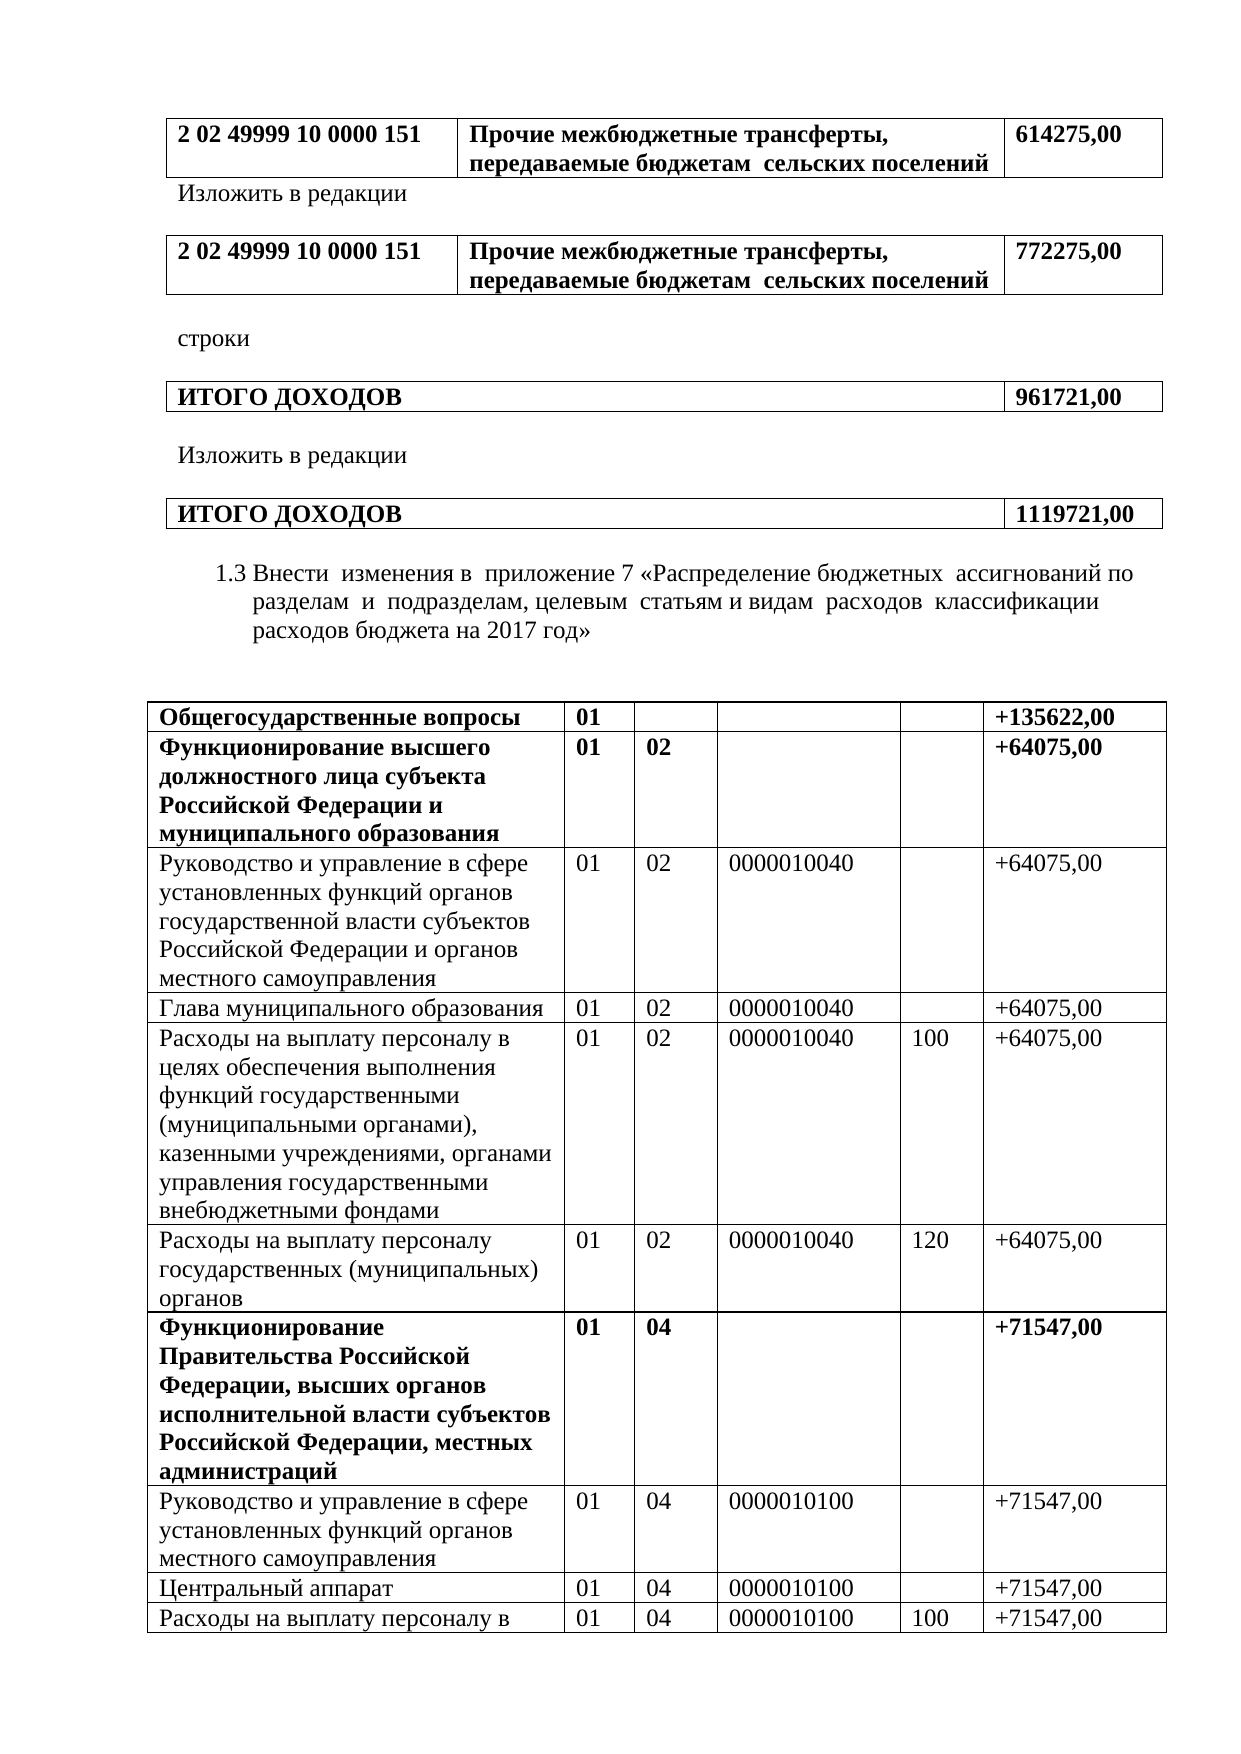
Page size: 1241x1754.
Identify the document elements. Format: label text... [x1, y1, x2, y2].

table_cell 0000010100 [718, 1573, 900, 1602]
table_cell 01 [565, 1603, 634, 1632]
table_cell 120 [901, 1225, 983, 1311]
table_cell 01 [565, 1486, 634, 1572]
table_cell 01 [565, 848, 634, 992]
table_header 772275,00 [1005, 236, 1162, 294]
table_cell [901, 1486, 983, 1572]
table_cell [901, 732, 983, 847]
table_cell [718, 732, 900, 847]
table_cell 0000010040 [718, 1225, 900, 1311]
table_cell 01 [565, 1313, 634, 1485]
table_cell 02 [635, 732, 717, 847]
table_cell Руководство и управление в сфере установленных функций органов государственной власти субъектов Российской Федерации и органов местного самоуправления [148, 848, 564, 992]
table_cell 01 [565, 1023, 634, 1224]
table_header Прочие межбюджетные трансферты, передаваемые бюджетам сельских поселений [458, 236, 1004, 294]
text строки [177, 323, 1152, 352]
table_header [635, 703, 717, 731]
table_cell 04 [635, 1313, 717, 1485]
table_cell 01 [565, 993, 634, 1022]
table_cell Руководство и управление в сфере установленных функций органов местного самоуправления [148, 1486, 564, 1572]
list Внести изменения в приложение 7 «Распределение бюджетных ассигнований по разделам и подразделам, целевым статьям и видам расходов классификации расходов бюджета на 2017 год» [215, 558, 1152, 644]
table_cell 01 [565, 732, 634, 847]
table_cell 0000010100 [718, 1486, 900, 1572]
table_header ИТОГО ДОХОДОВ [167, 382, 1004, 411]
table_cell 02 [635, 1023, 717, 1224]
table_header [901, 703, 983, 731]
table_header 961721,00 [1005, 382, 1162, 411]
table_cell +64075,00 [984, 1023, 1166, 1224]
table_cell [148, 1603, 564, 1632]
table_cell +71547,00 [984, 1603, 1166, 1632]
table_cell [901, 1313, 983, 1485]
table_cell 01 [565, 1573, 634, 1602]
table_cell +64075,00 [984, 848, 1166, 992]
table_cell Функционирование Правительства Российской Федерации, высших органов исполнительной власти субъектов Российской Федерации, местных администраций [148, 1313, 564, 1485]
table_cell 100 [901, 1603, 983, 1632]
table_cell 0000010040 [718, 848, 900, 992]
table_cell Центральный аппарат [148, 1573, 564, 1602]
text Изложить в редакции [177, 441, 1152, 469]
table_header 2 02 49999 10 0000 151 [167, 236, 457, 294]
table_cell 02 [635, 848, 717, 992]
table_cell Расходы на выплату персоналу государственных (муниципальных) органов [148, 1225, 564, 1311]
table_header +135622,00 [984, 703, 1166, 731]
table_cell [718, 1313, 900, 1485]
table_header 1119721,00 [1005, 499, 1162, 528]
table_cell +71547,00 [984, 1486, 1166, 1572]
table_cell 0000010040 [718, 1023, 900, 1224]
table_cell [901, 1573, 983, 1602]
table_cell 100 [901, 1023, 983, 1224]
table_cell +64075,00 [984, 993, 1166, 1022]
table_cell 04 [635, 1486, 717, 1572]
table_cell Функционирование высшего должностного лица субъекта Российской Федерации и муниципального образования [148, 732, 564, 847]
table_header ИТОГО ДОХОДОВ [167, 499, 1004, 528]
table_cell +64075,00 [984, 732, 1166, 847]
table_cell [901, 848, 983, 992]
text Изложить в редакции [177, 178, 1152, 206]
table_cell Глава муниципального образования [148, 993, 564, 1022]
table_cell 04 [635, 1573, 717, 1602]
table_header 614275,00 [1005, 119, 1162, 177]
table_cell 02 [635, 993, 717, 1022]
table_header 2 02 49999 10 0000 151 [167, 119, 457, 177]
table_cell +71547,00 [984, 1573, 1166, 1602]
table_cell 0000010100 [718, 1603, 900, 1632]
table_cell +71547,00 [984, 1313, 1166, 1485]
table_header Прочие межбюджетные трансферты, передаваемые бюджетам сельских поселений [458, 119, 1004, 177]
table_header [718, 703, 900, 731]
table_cell 01 [565, 1225, 634, 1311]
table_cell [901, 993, 983, 1022]
table_header 01 [565, 703, 634, 731]
table_cell 04 [635, 1603, 717, 1632]
table_cell 0000010040 [718, 993, 900, 1022]
table_cell +64075,00 [984, 1225, 1166, 1311]
table_cell 02 [635, 1225, 717, 1311]
table_header Общегосударственные вопросы [148, 703, 564, 731]
